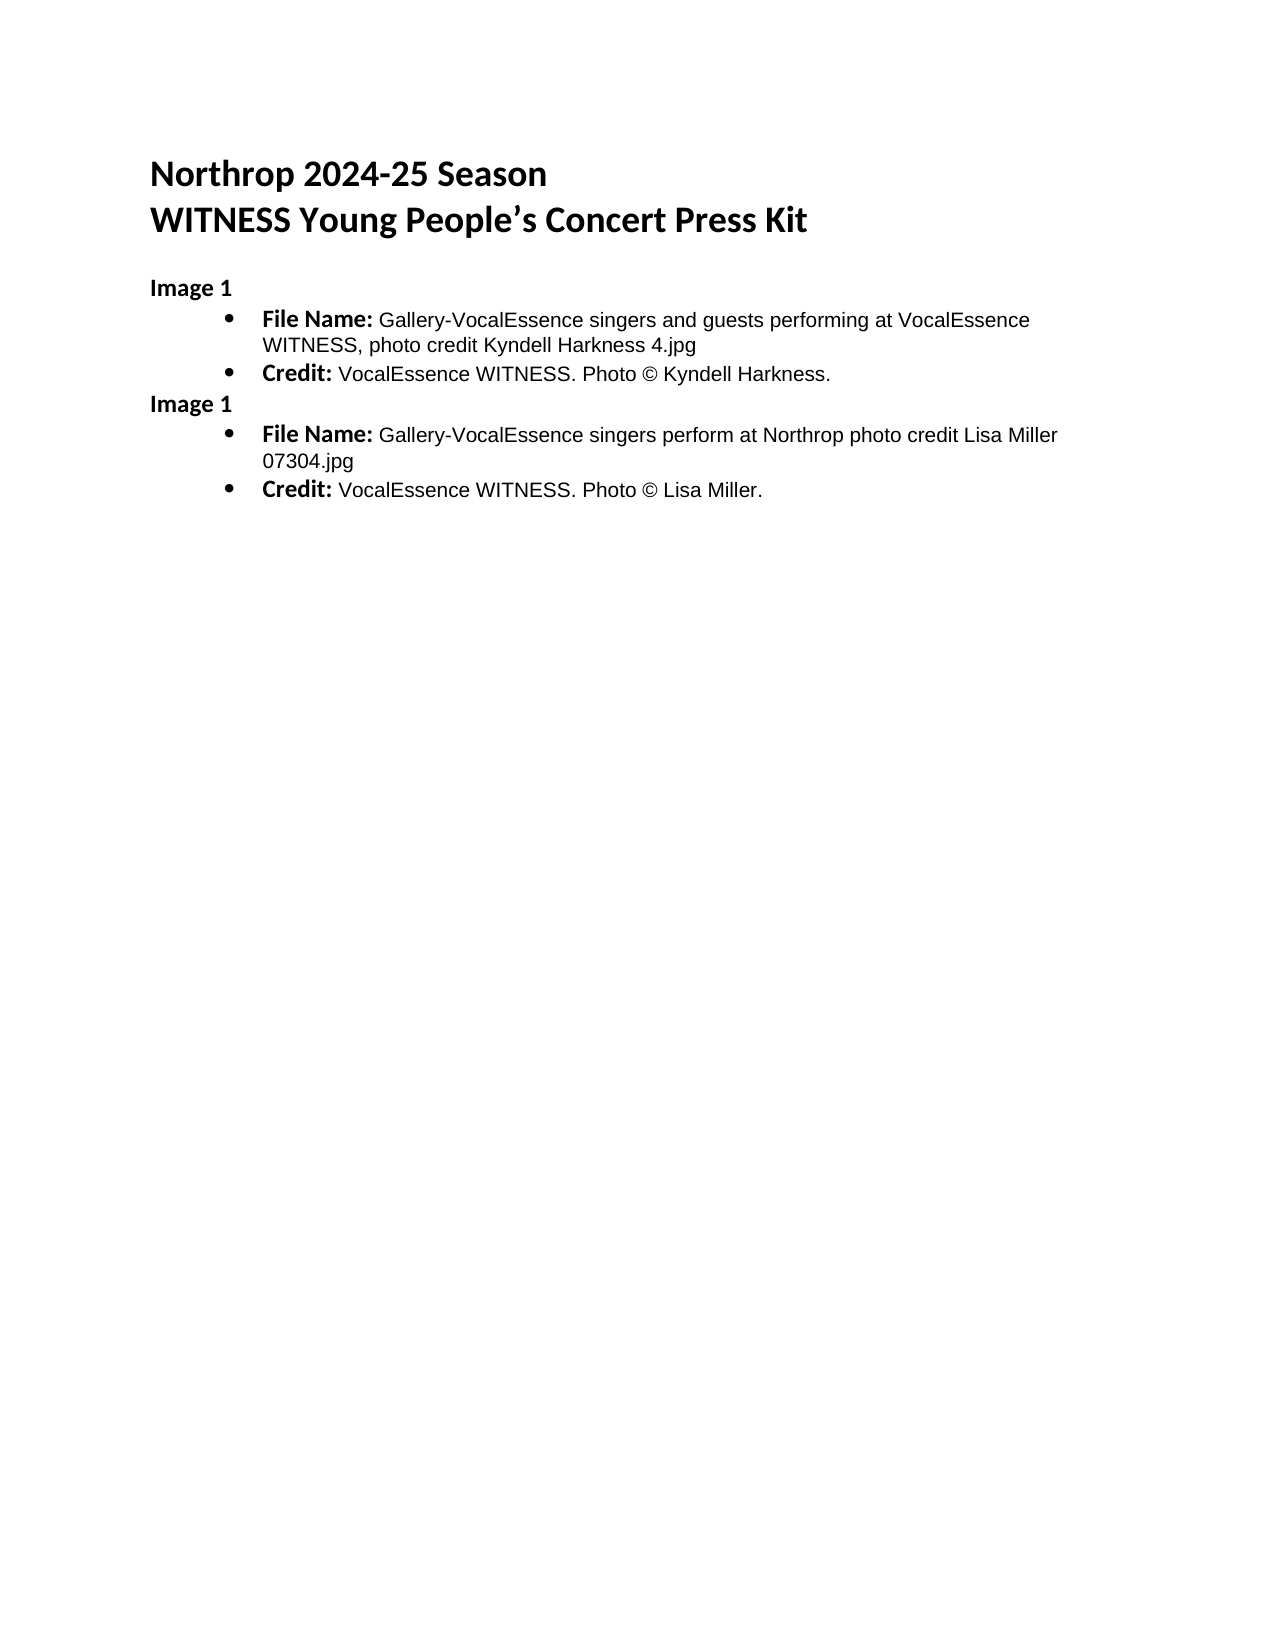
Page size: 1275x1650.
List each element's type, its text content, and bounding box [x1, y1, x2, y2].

list File Name: Gallery-VocalEssence singers perform at Northrop photo credit Lisa Miller 07304.jpg [225, 418, 1125, 473]
list Credit: VocalEssence WITNESS. Photo © Lisa Miller. [225, 473, 1125, 503]
text Northrop 2024-25 Season [150, 150, 1125, 196]
text WITNESS Young People’s Concert Press Kit [150, 196, 1125, 242]
text Image 1 [150, 388, 1125, 418]
list Credit: VocalEssence WITNESS. Photo © Kyndell Harkness. [225, 357, 1125, 388]
list File Name: Gallery-VocalEssence singers and guests performing at VocalEssence WITNESS, photo credit Kyndell Harkness 4.jpg [225, 303, 1125, 357]
text Image 1 [150, 272, 1125, 303]
